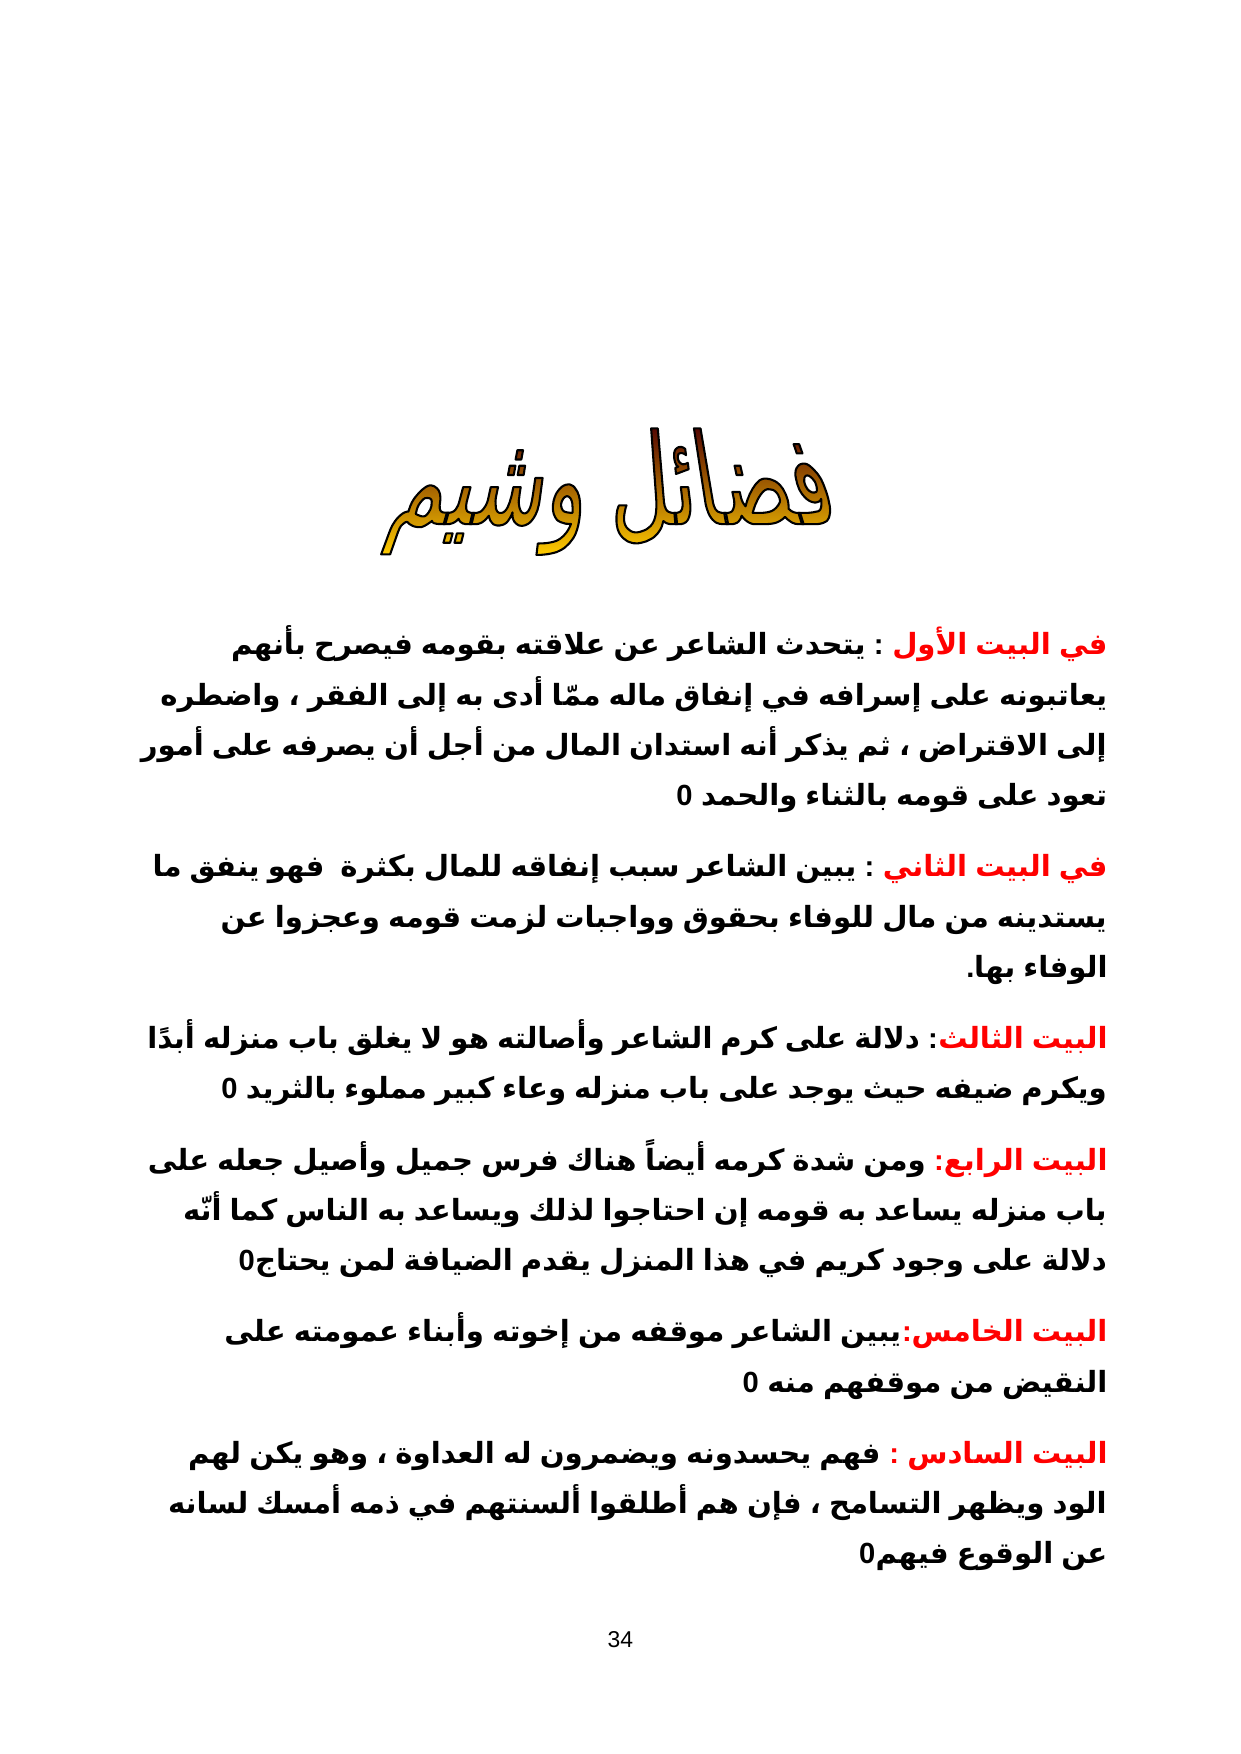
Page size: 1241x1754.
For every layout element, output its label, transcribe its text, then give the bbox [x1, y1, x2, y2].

text في البيت الثاني : يبين الشاعر سبب إنفاقه للمال بكثرة فهو ينفق ما يستدينه من مال للوفاء بحقوق وواجبات لزمت قومه وعجزوا عن الوفاء بها. [133, 849, 1107, 983]
text البيت السادس : فهم يحسدونه ويضمرون له العداوة ، وهو يكن لهم الود ويظهر التسامح ، فإن هم أطلقوا ألسنتهم في ذمه أمسك لسانه عن الوقوع فيهم0 [133, 1436, 1107, 1570]
text في البيت الأول : يتحدث الشاعر عن علاقته بقومه فيصرح بأنهم يعاتبونه على إسرافه في إنفاق ماله ممّا أدى به إلى الفقر ، واضطره إلى الاقتراض ، ثم يذكر أنه استدان المال من أجل أن يصرفه على أمور تعود على قومه بالثناء والحمد 0 [133, 627, 1107, 812]
text البيت الخامس:يبين الشاعر موقفه من إخوته وأبناء عمومته على النقيض من موقفهم منه 0 [133, 1314, 1107, 1398]
text البيت الرابع: ومن شدة كرمه أيضاً هناك فرس جميل وأصيل جعله على باب منزله يساعد به قومه إن احتاجوا لذلك ويساعد به الناس كما أنّه دلالة على وجود كريم في هذا المنزل يقدم الضيافة لمن يحتاج0 [133, 1142, 1107, 1277]
text البيت الثالث: دلالة على كرم الشاعر وأصالته هو لا يغلق باب منزله أبدًا ويكرم ضيفه حيث يوجد على باب منزله وعاء كبير مملوء بالثريد 0 [133, 1021, 1107, 1105]
